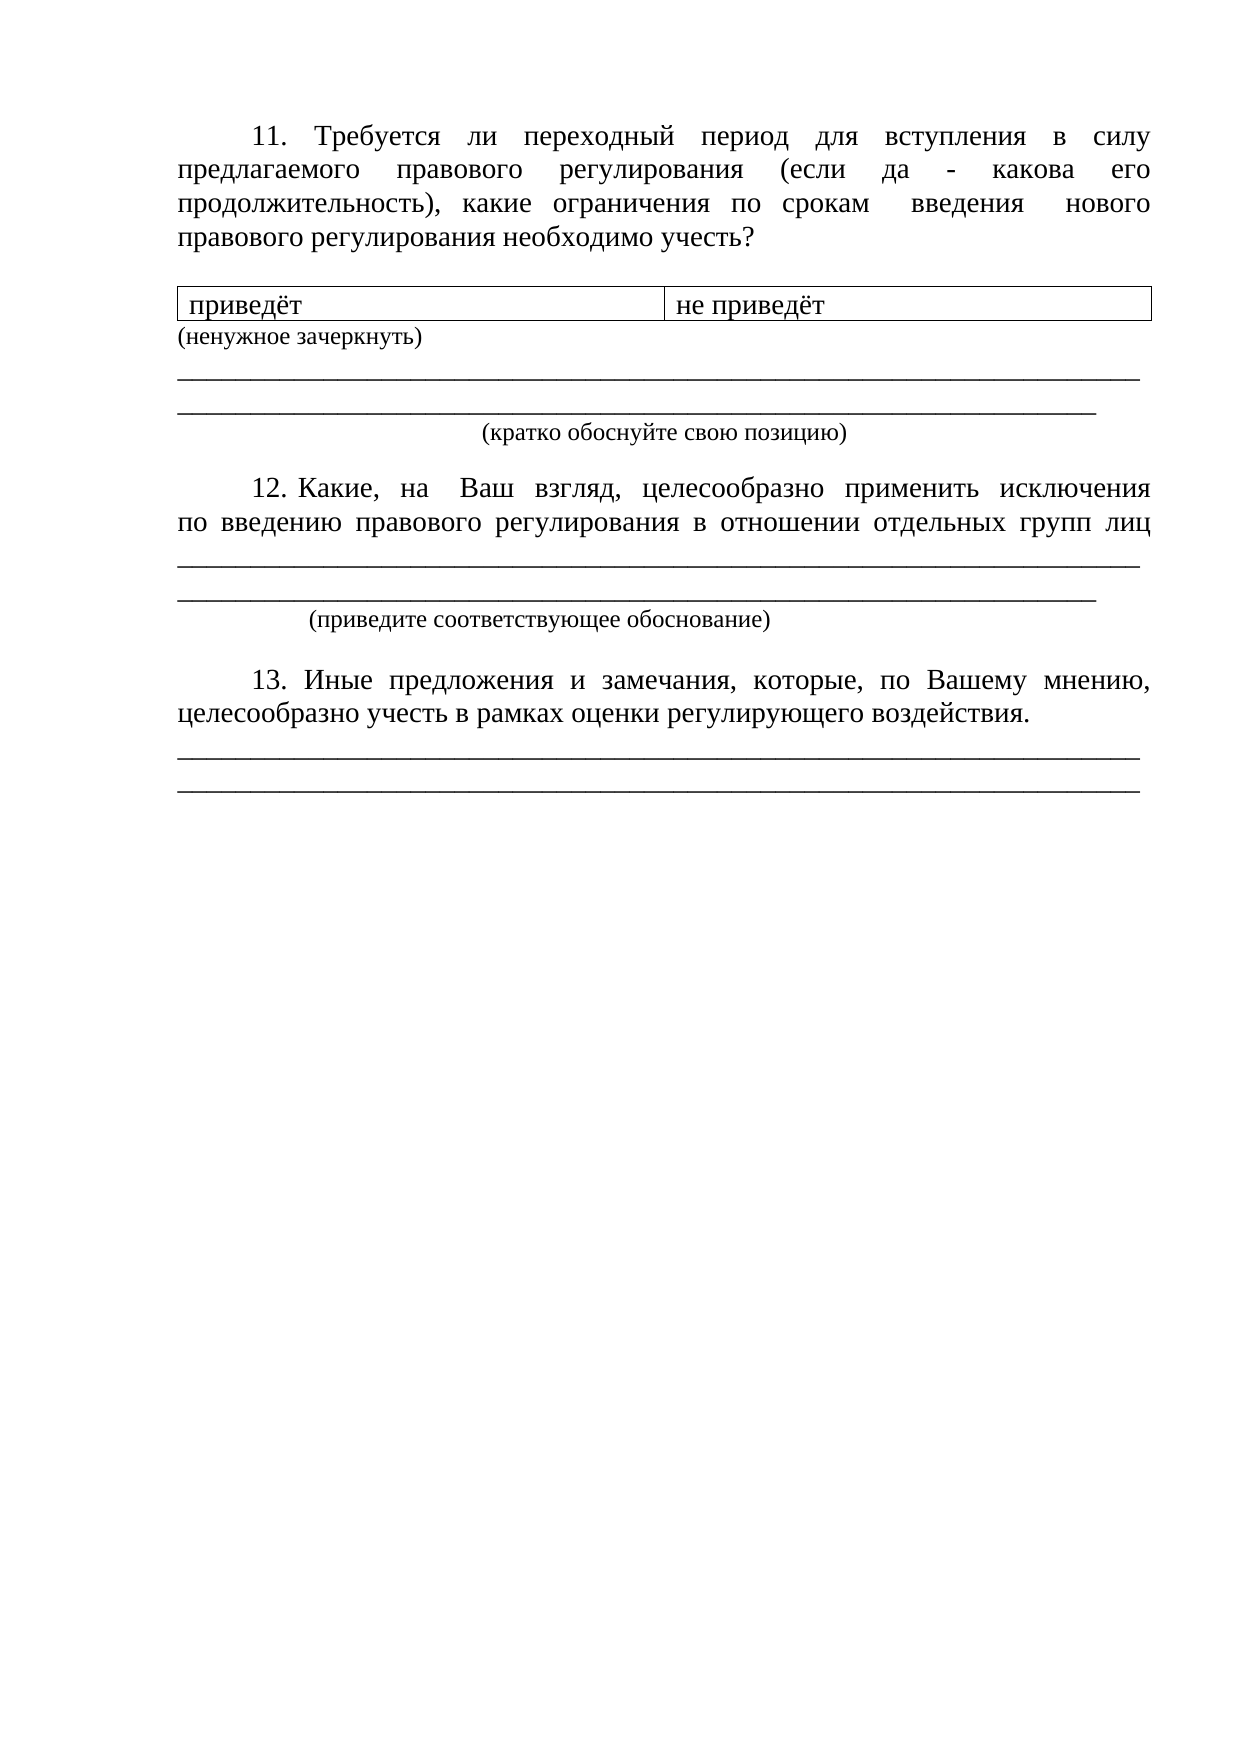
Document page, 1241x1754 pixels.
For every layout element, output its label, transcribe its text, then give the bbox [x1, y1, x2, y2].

text (кратко обоснуйте свою позицию) [177, 417, 1152, 446]
text _________________________________________________________________________________________________________________________________ [177, 350, 1152, 417]
text (ненужное зачеркнуть) [177, 321, 1152, 350]
table_header приведёт [178, 287, 664, 320]
text 12. Какие, на Ваш взгляд, целесообразно применить исключения по введению правового регулирования в отношении отдельных групп лиц _________________________________________________________________________________________________________________________________ [177, 470, 1152, 604]
text 11. Требуется ли переходный период для вступления в силу предлагаемого правового регулирования (если да - какова его продолжительность), какие ограничения по срокам введения нового правового регулирования необходимо учесть? [177, 118, 1152, 252]
table_header не приведёт [665, 287, 1151, 320]
text (приведите соответствующее обоснование) [177, 604, 1152, 633]
text 13. Иные предложения и замечания, которые, по Вашему мнению, целесообразно учесть в рамках оценки регулирующего воздействия. [177, 662, 1152, 729]
text ____________________________________________________________________________________________________________________________________ [177, 729, 1152, 796]
